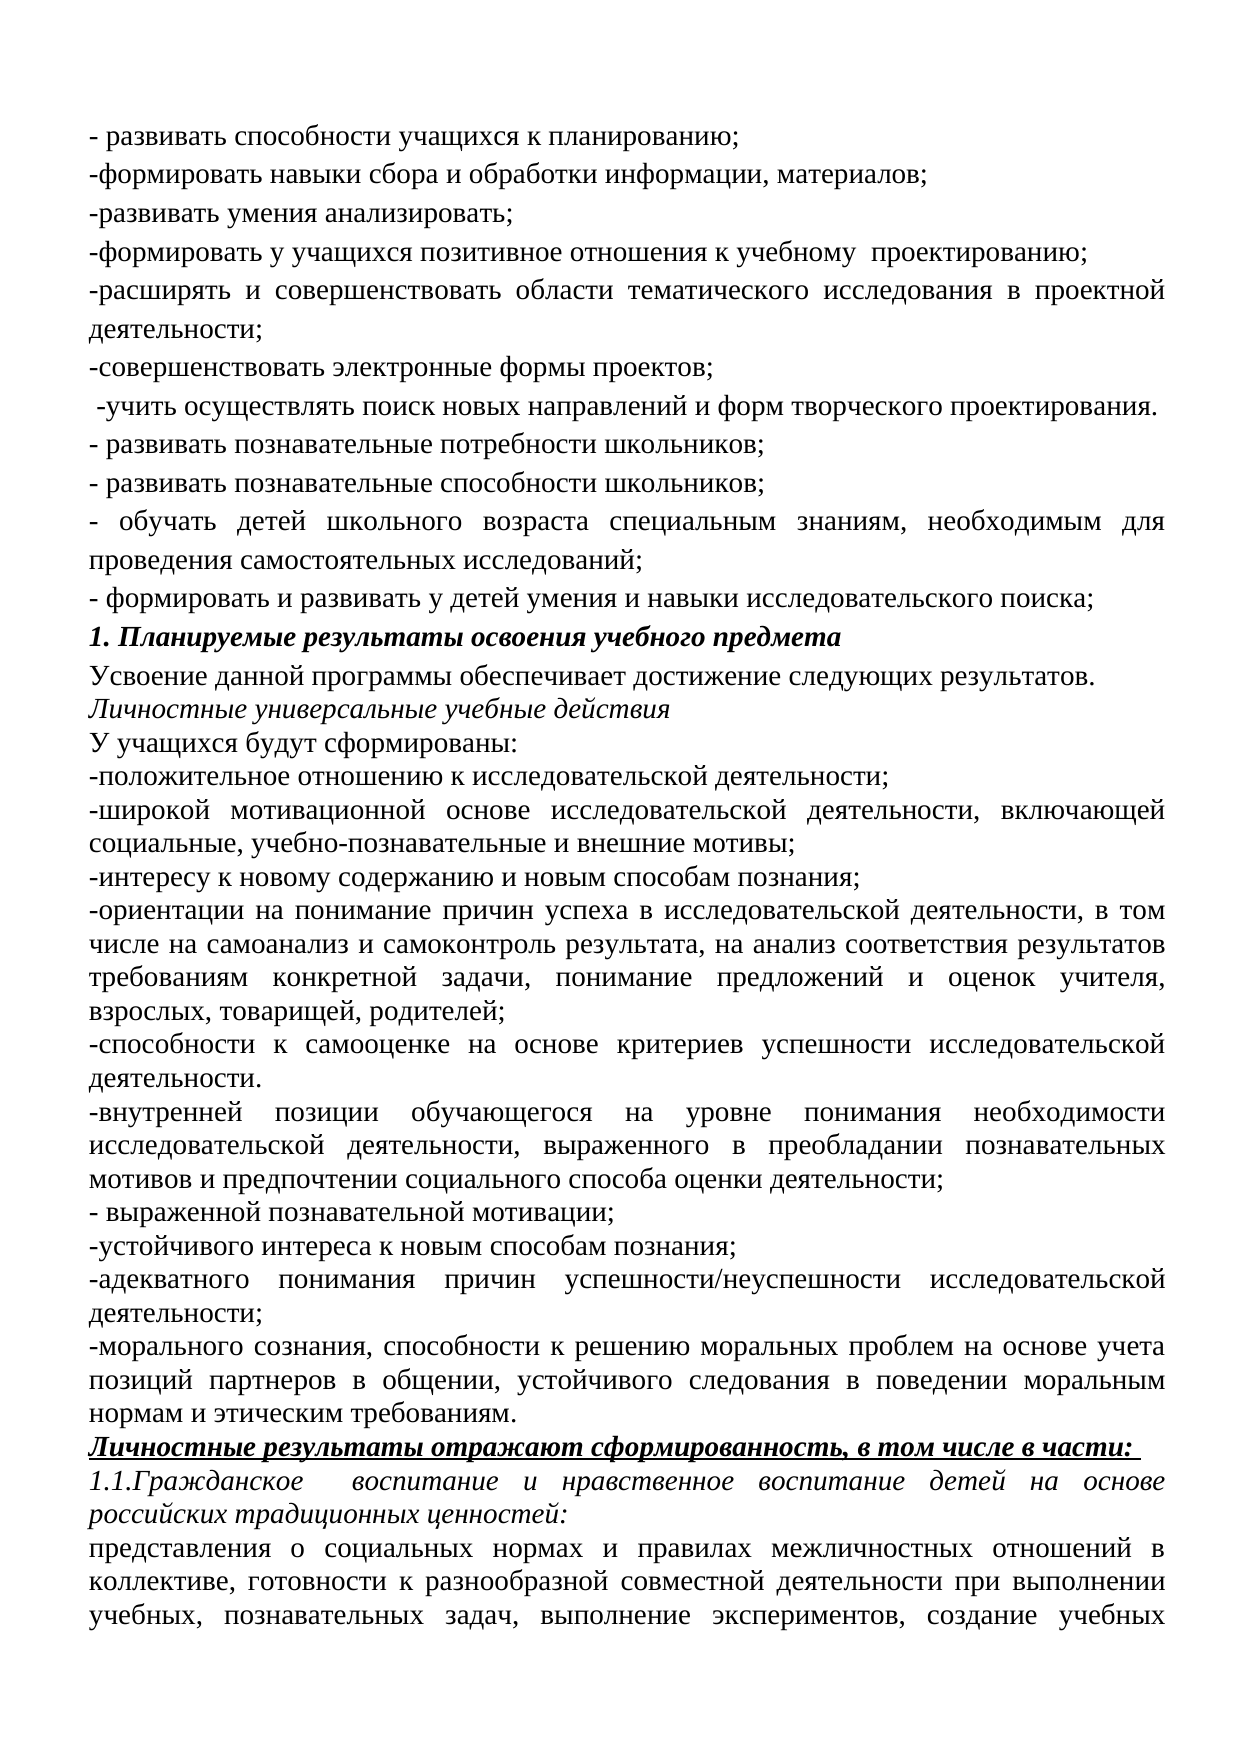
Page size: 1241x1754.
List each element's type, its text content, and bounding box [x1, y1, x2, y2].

text - развивать способности учащихся к планированию; [89, 118, 1166, 152]
text -формировать навыки сбора и обработки информации, материалов; [89, 157, 1166, 190]
text -интересу к новому содержанию и новым способам познания; [89, 859, 1166, 892]
text - обучать детей школьного возраста специальным знаниям, необходимым для проведения самостоятельных исследований; [89, 503, 1166, 576]
text У учащихся будут сформированы: [89, 725, 1166, 758]
text 1.1.Гражданское воспитание и нравственное воспитание детей на основе российских традиционных ценностей: [89, 1463, 1166, 1530]
text -морального сознания, способности к решению моральных проблем на основе учета позиций партнеров в общении, устойчивого следования в поведении моральным нормам и этическим требованиям. [89, 1328, 1166, 1429]
text -совершенствовать электронные формы проектов; [89, 349, 1166, 383]
text -внутренней позиции обучающегося на уровне понимания необходимости исследовательской деятельности, выраженного в преобладании познавательных мотивов и предпочтении социального способа оценки деятельности; [89, 1094, 1166, 1194]
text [89, 1530, 1166, 1630]
text -формировать у учащихся позитивное отношения к учебному проектированию; [89, 234, 1166, 267]
text -расширять и совершенствовать области тематического исследования в проектной деятельности; [89, 272, 1166, 344]
text -устойчивого интереса к новым способам познания; [89, 1228, 1166, 1261]
text Усвоение данной программы обеспечивает достижение следующих результатов. [89, 658, 1166, 691]
text -положительное отношению к исследовательской деятельности; [89, 758, 1166, 792]
text Личностные результаты отражают сформированность, в том числе в части: [89, 1429, 1166, 1463]
text -адекватного понимания причин успешности/неуспешности исследовательской деятельности; [89, 1261, 1166, 1328]
text Личностные универсальные учебные действия [89, 691, 1166, 725]
text - выраженной познавательной мотивации; [89, 1194, 1166, 1228]
text -учить осуществлять поиск новых направлений и форм творческого проектирования. [89, 388, 1166, 421]
text -широкой мотивационной основе исследовательской деятельности, включающей социальные, учебно-познавательные и внешние мотивы; [89, 792, 1166, 859]
text -способности к самооценке на основе критериев успешности исследовательской деятельности. [89, 1027, 1166, 1094]
text -развивать умения анализировать; [89, 195, 1166, 229]
text - формировать и развивать у детей умения и навыки исследовательского поиска; [89, 581, 1166, 614]
text - развивать познавательные способности школьников; [89, 465, 1166, 498]
text -ориентации на понимание причин успеха в исследовательской деятельности, в том числе на самоанализ и самоконтроль результата, на анализ соответствия результатов требованиям конкретной задачи, понимание предложений и оценок учителя, взрослых, товарищей, родителей; [89, 892, 1166, 1027]
text - развивать познавательные потребности школьников; [89, 426, 1166, 460]
text 1. Планируемые результаты освоения учебного предмета [89, 619, 1166, 653]
